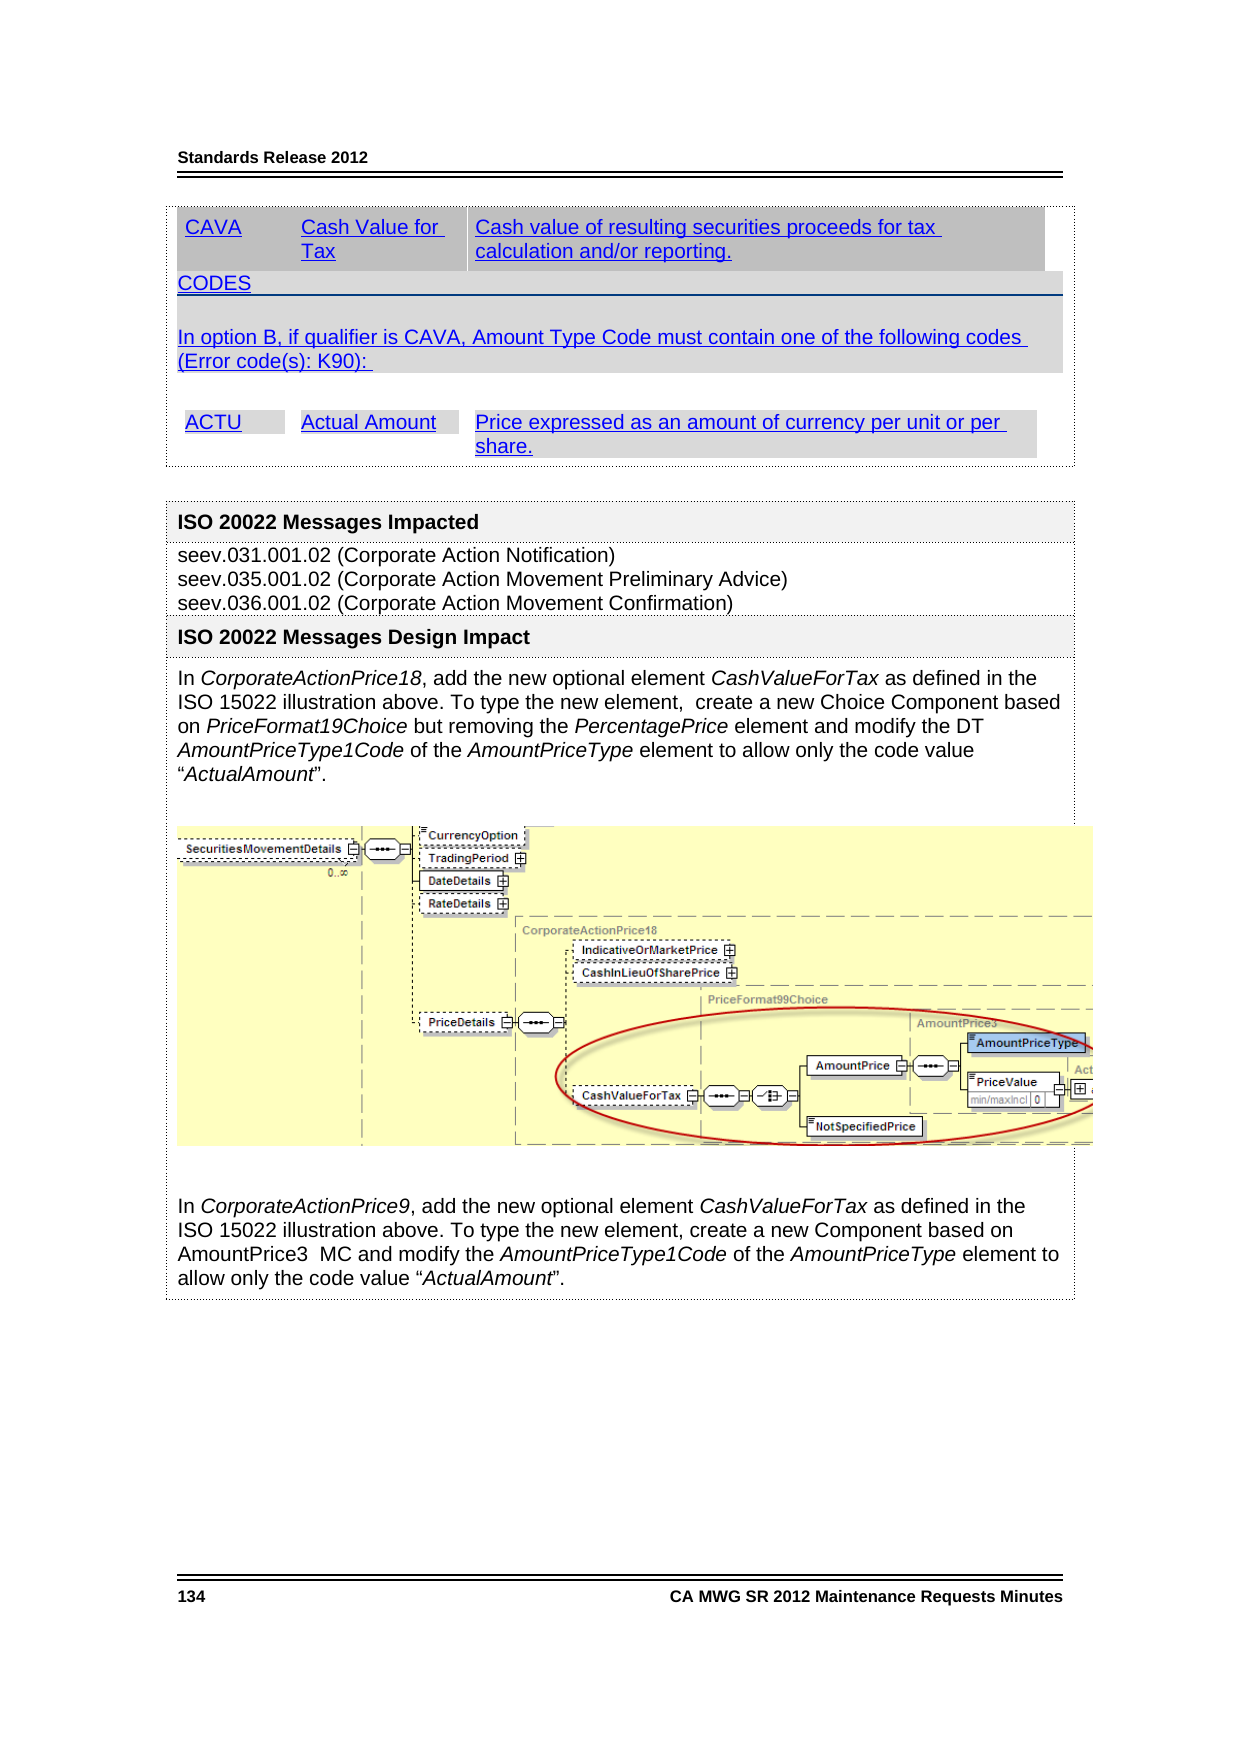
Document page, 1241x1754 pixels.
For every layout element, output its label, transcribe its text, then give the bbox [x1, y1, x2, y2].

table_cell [166, 206, 1074, 466]
picture [177, 826, 1093, 1146]
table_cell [166, 657, 1074, 1298]
table_header ISO 20022 Messages Impacted [166, 501, 1074, 542]
table_cell ISO 20022 Messages Design Impact [166, 615, 1074, 657]
table_cell seev.031.001.02 (Corporate Action Notification) seev.035.001.02 (Corporate Action Movement Preliminary Advice) seev.036.001.02 (Corporate Action Movement Confirmation) [166, 542, 1074, 615]
